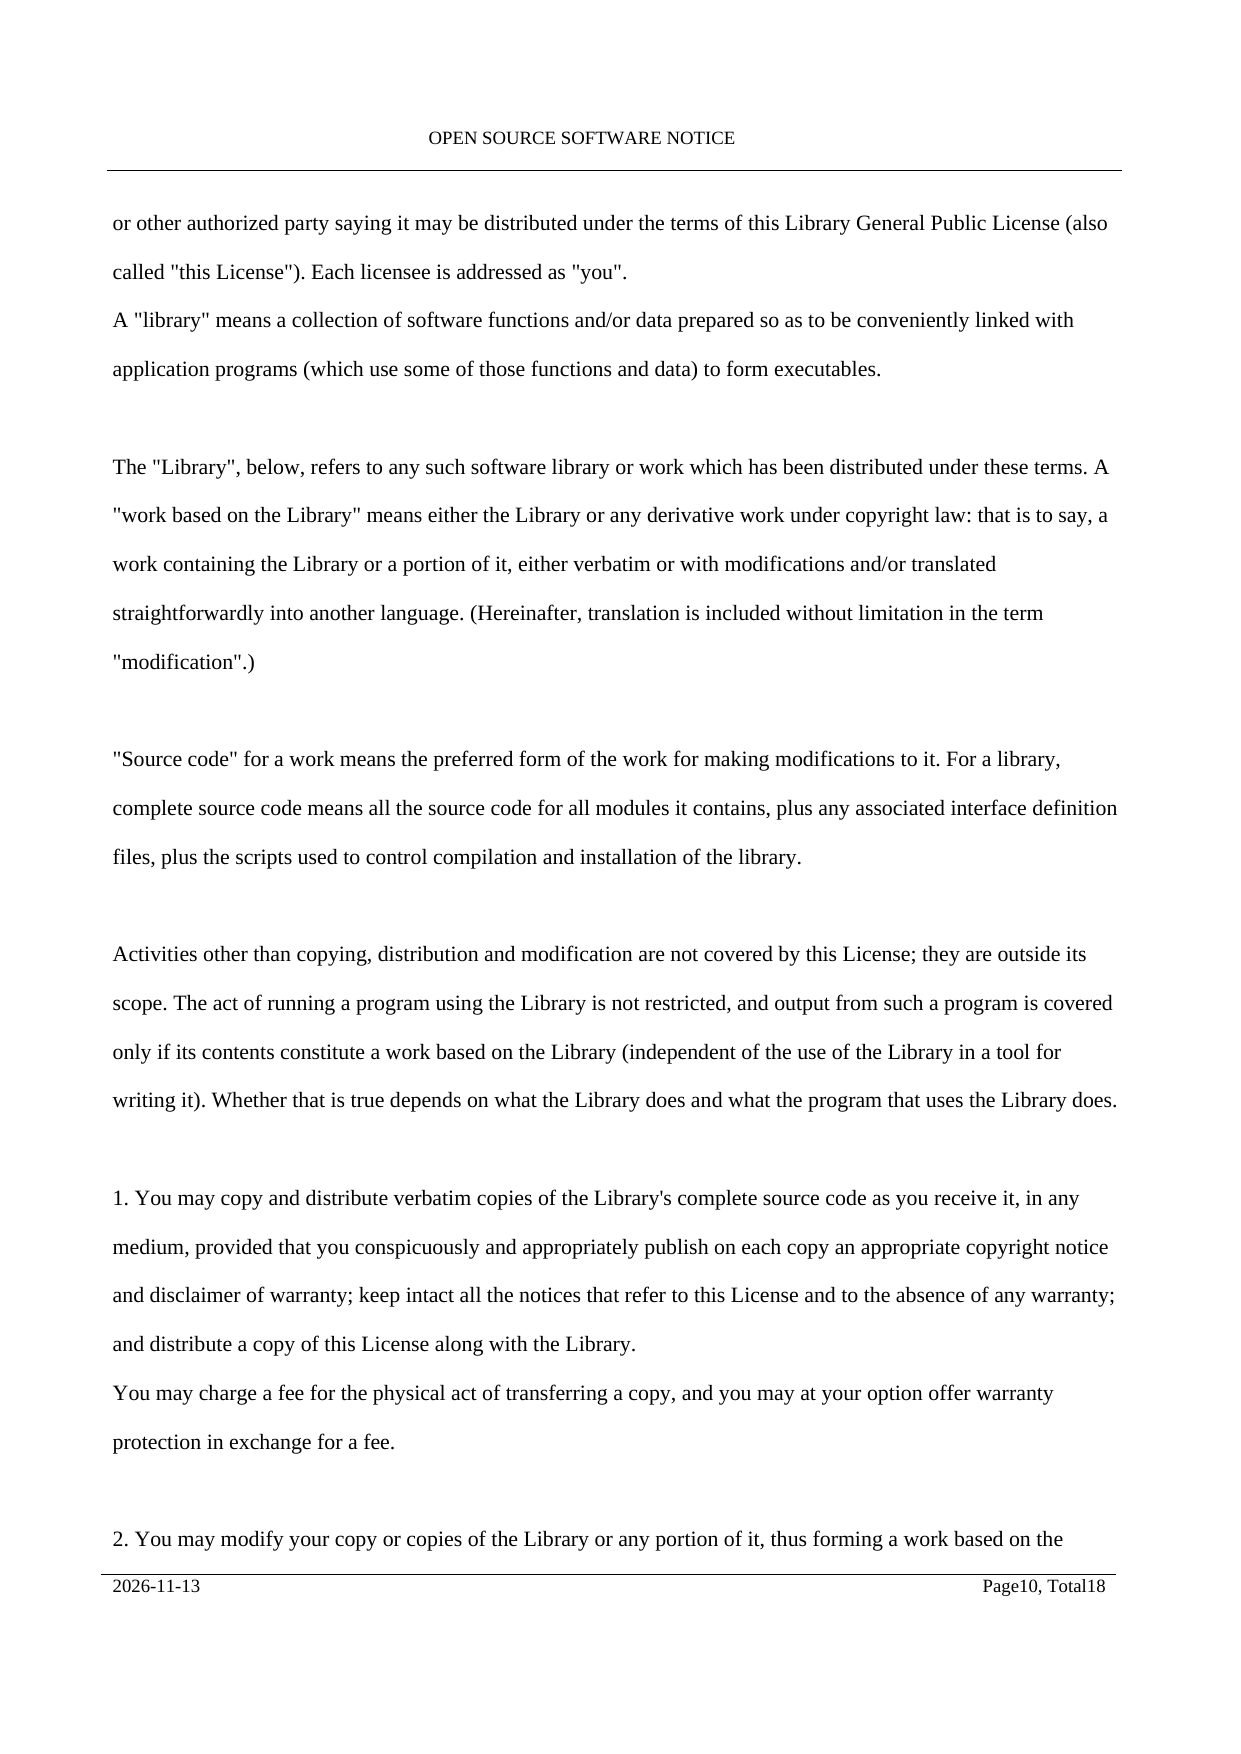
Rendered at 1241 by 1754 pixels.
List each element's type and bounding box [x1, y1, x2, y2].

text [112, 206, 1128, 1555]
